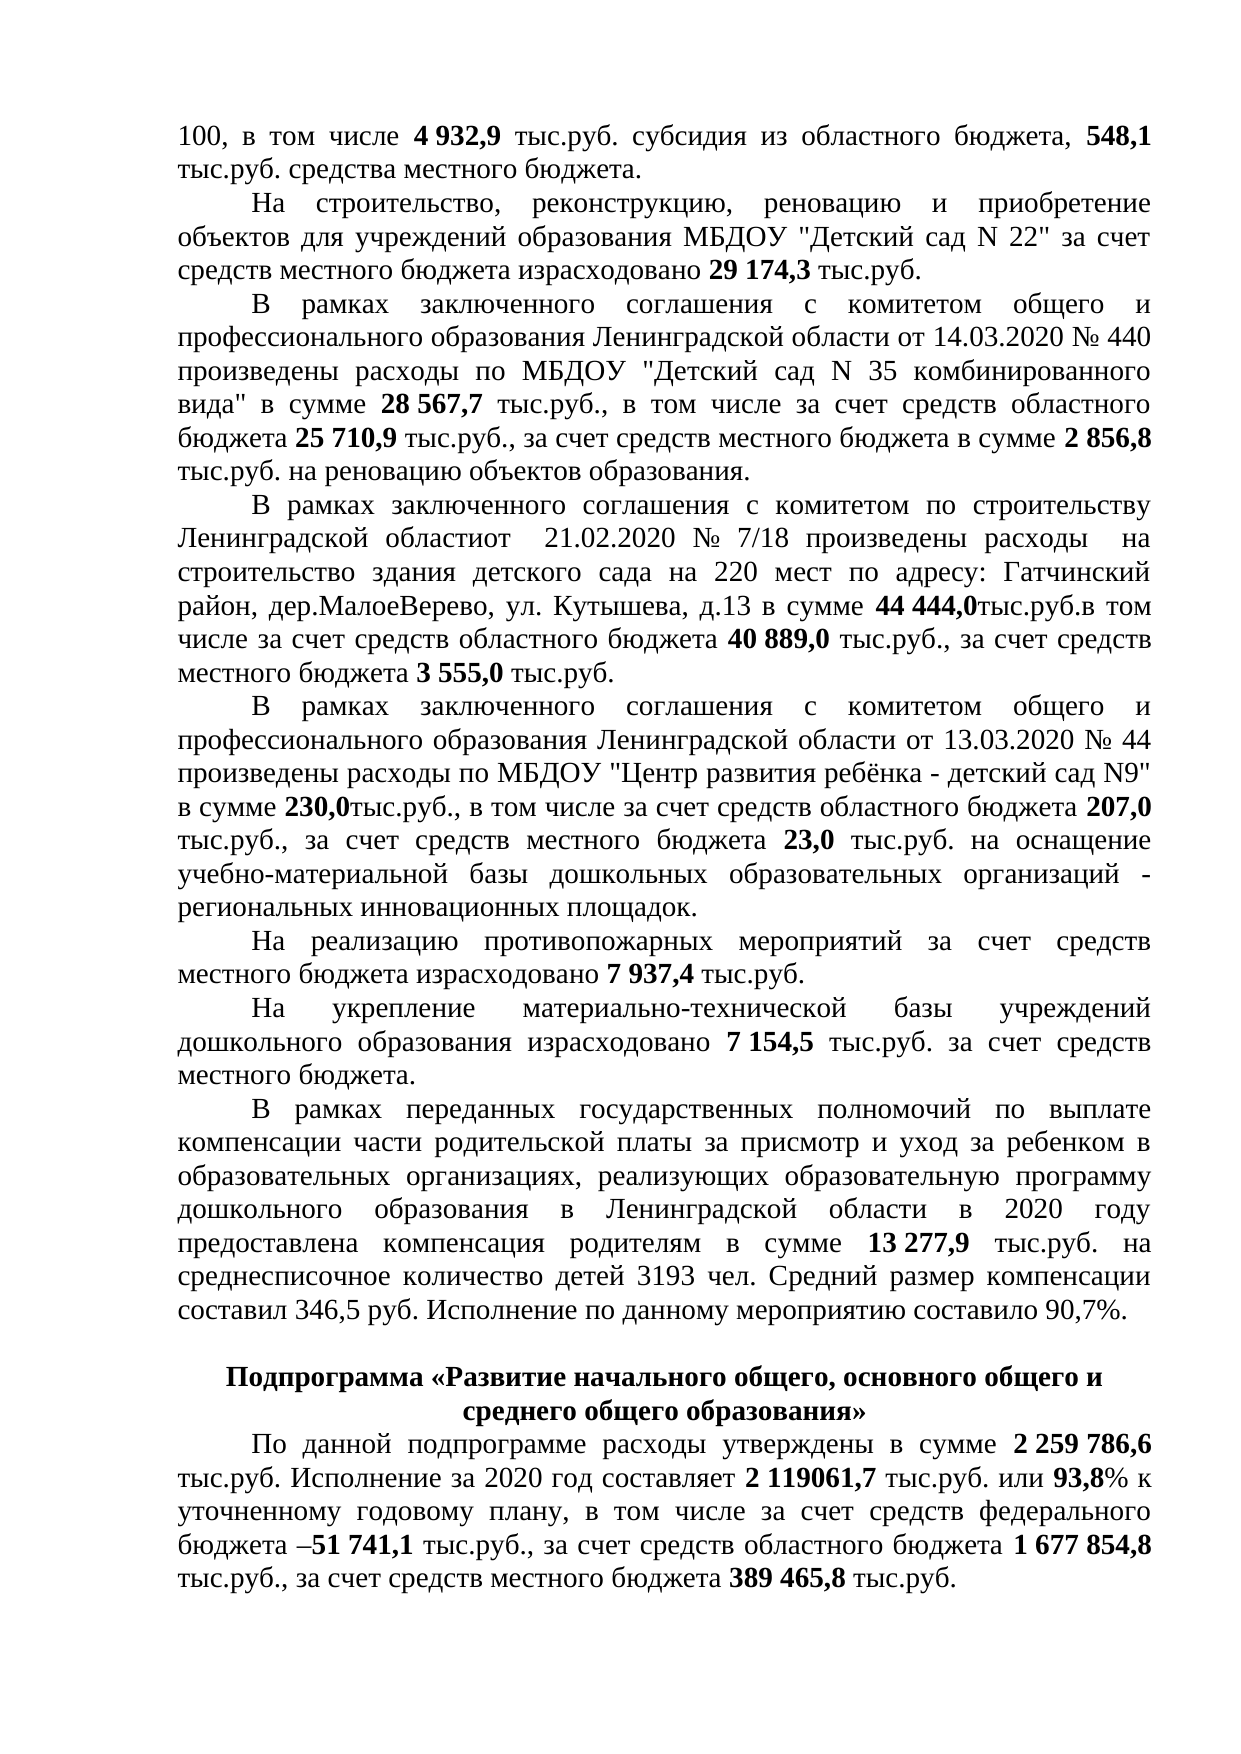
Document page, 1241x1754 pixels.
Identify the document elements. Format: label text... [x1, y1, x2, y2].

list В рамках заключенного соглашения с комитетом общего и профессионального образования Ленинградской области от 13.03.2020 № 44 произведены расходы по МБДОУ "Центр развития ребёнка - детский сад N9" в сумме 230,0тыс.руб., в том числе за счет средств областного бюджета 207,0 тыс.руб., за счет средств местного бюджета 23,0 тыс.руб. на оснащение учебно-материальной базы дошкольных образовательных организаций - региональных инновационных площадок. [177, 688, 1152, 923]
list На реализацию противопожарных мероприятий за счет средств местного бюджета израсходовано 7 937,4 тыс.руб. [177, 923, 1152, 990]
list Подпрограмма «Развитие начального общего, основного общего и среднего общего образования» [177, 1359, 1152, 1426]
text По данной подпрограмме расходы утверждены в сумме 2 259 786,6 тыс.руб. Исполнение за 2020 год составляет 2 119061,7 тыс.руб. или 93,8% к уточненному годовому плану, в том числе за счет средств федерального бюджета –51 741,1 тыс.руб., за счет средств областного бюджета 1 677 854,8 тыс.руб., за счет средств местного бюджета 389 465,8 тыс.руб. [177, 1426, 1152, 1594]
list На строительство, реконструкцию, реновацию и приобретение объектов для учреждений образования МБДОУ "Детский сад N 22" за счет средств местного бюджета израсходовано 29 174,3 тыс.руб. [177, 185, 1152, 286]
list В рамках заключенного соглашения с комитетом по строительству Ленинградской областиот 21.02.2020 № 7/18 произведены расходы на строительство здания детского сада на 220 мест по адресу: Гатчинский район, дер.МалоеВерево, ул. Кутышева, д.13 в сумме 44 444,0тыс.руб.в том числе за счет средств областного бюджета 40 889,0 тыс.руб., за счет средств местного бюджета 3 555,0 тыс.руб. [177, 487, 1152, 688]
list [177, 118, 1152, 185]
list В рамках переданных государственных полномочий по выплате компенсации части родительской платы за присмотр и уход за ребенком в образовательных организациях, реализующих образовательную программу дошкольного образования в Ленинградской области в 2020 году предоставлена компенсация родителям в сумме 13 277,9 тыс.руб. на среднесписочное количество детей 3193 чел. Средний размер компенсации составил 346,5 руб. Исполнение по данному мероприятию составило 90,7%. [177, 1091, 1152, 1326]
list На укрепление материально-технической базы учреждений дошкольного образования израсходовано 7 154,5 тыс.руб. за счет средств местного бюджета. [177, 990, 1152, 1091]
list В рамках заключенного соглашения с комитетом общего и профессионального образования Ленинградской области от 14.03.2020 № 440 произведены расходы по МБДОУ "Детский сад N 35 комбинированного вида" в сумме 28 567,7 тыс.руб., в том числе за счет средств областного бюджета 25 710,9 тыс.руб., за счет средств местного бюджета в сумме 2 856,8 тыс.руб. на реновацию объектов образования. [177, 286, 1152, 487]
